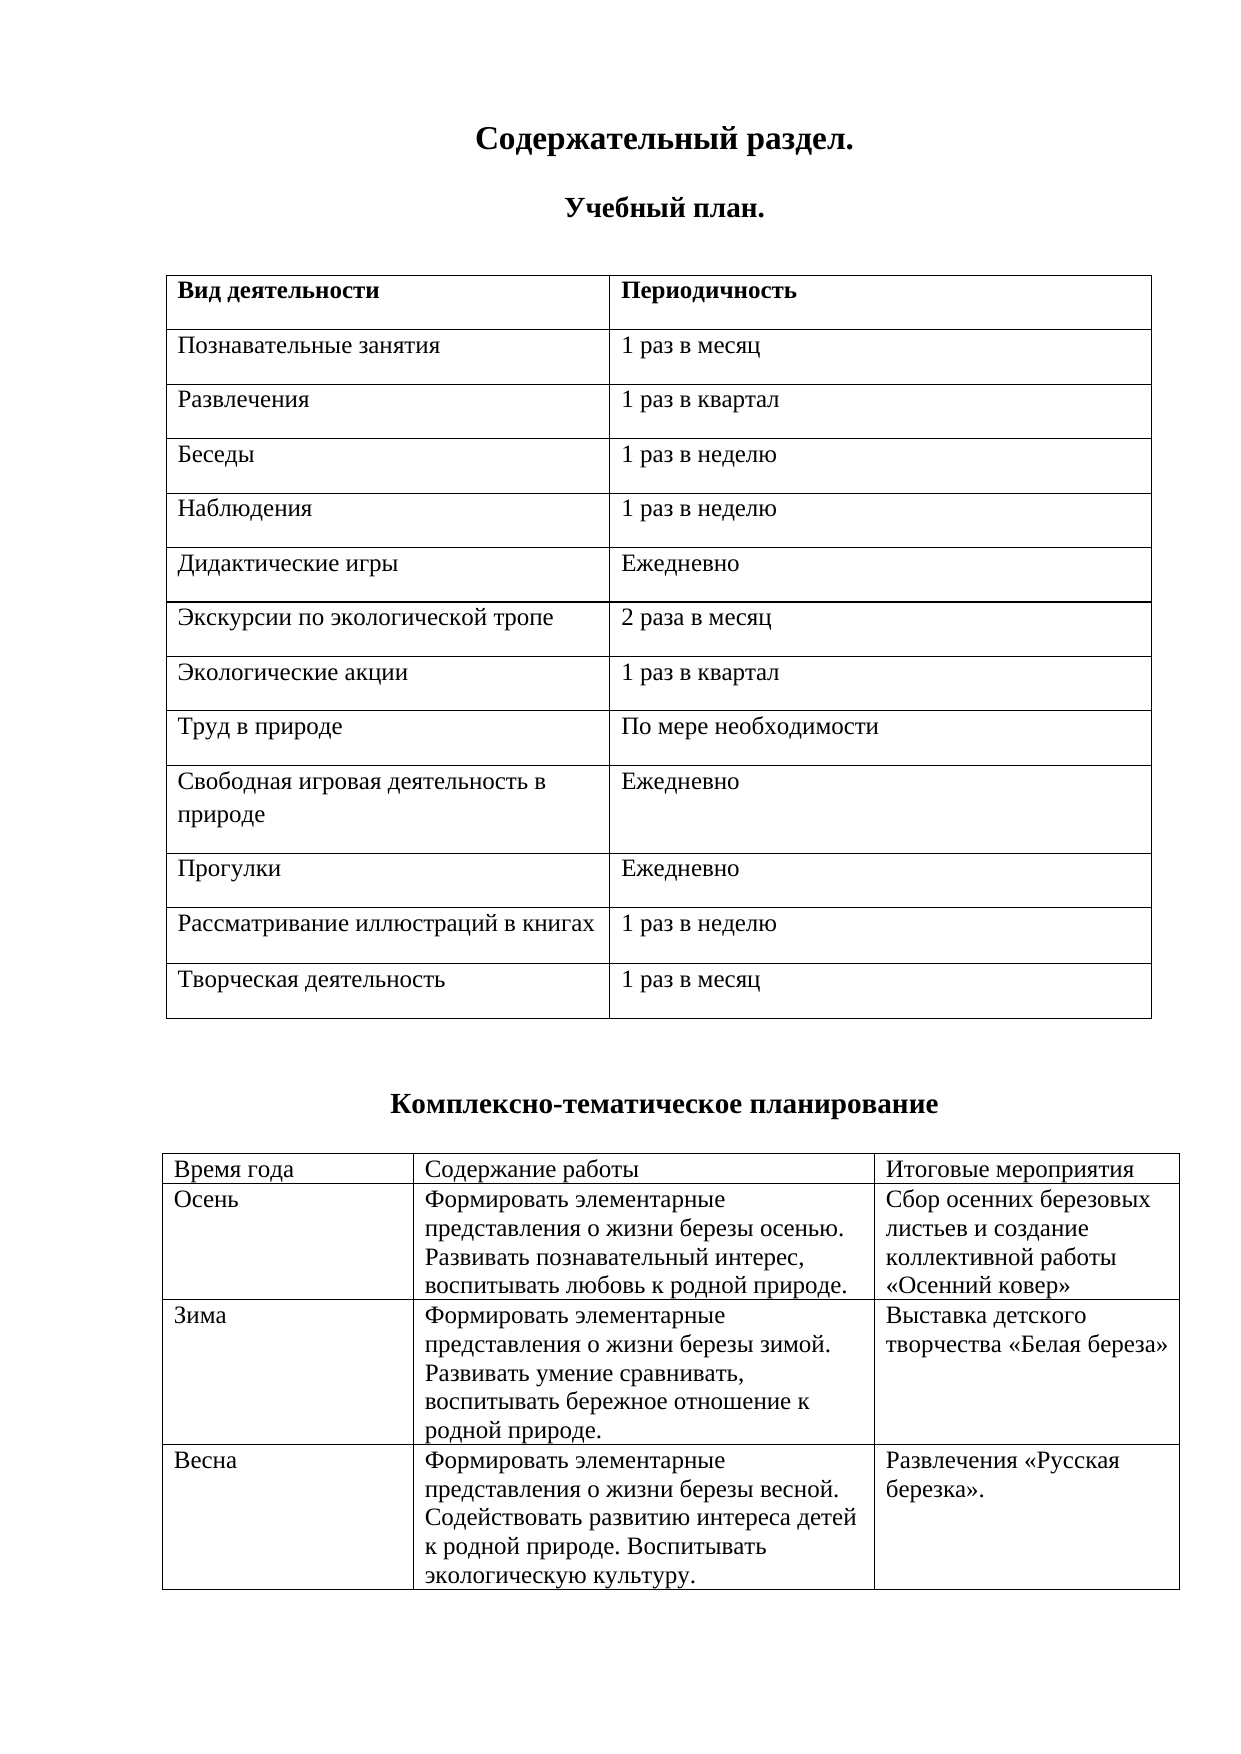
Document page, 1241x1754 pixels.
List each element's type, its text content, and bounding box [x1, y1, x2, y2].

table_header Содержание работы [414, 1154, 874, 1183]
list Учебный план. [177, 190, 1152, 223]
table_cell Наблюдения [167, 494, 609, 547]
list Содержательный раздел. [177, 118, 1152, 156]
table_cell 1 раз в квартал [610, 385, 1151, 438]
table_cell Прогулки [167, 854, 609, 907]
table_cell Свободная игровая деятельность в природе [167, 766, 609, 852]
table_cell Развлечения «Русская березка». [875, 1445, 1179, 1589]
table_cell 1 раз в неделю [610, 908, 1151, 963]
table_header Вид деятельности [167, 276, 609, 329]
table_cell Экскурсии по экологической тропе [167, 603, 609, 656]
table_cell 1 раз в месяц [610, 964, 1151, 1018]
table_cell Творческая деятельность [167, 964, 609, 1018]
table_header Периодичность [610, 276, 1151, 329]
table_cell 2 раза в месяц [610, 603, 1151, 656]
table_cell Ежедневно [610, 854, 1151, 907]
table_cell Ежедневно [610, 766, 1151, 852]
table_cell Беседы [167, 439, 609, 492]
text Комплексно-тематическое планирование [177, 1086, 1152, 1120]
table_cell Развлечения [167, 385, 609, 438]
table_cell Ежедневно [610, 548, 1151, 601]
table_cell 1 раз в неделю [610, 494, 1151, 547]
table_cell 1 раз в квартал [610, 657, 1151, 710]
table_cell Экологические акции [167, 657, 609, 710]
table_cell Сбор осенних березовых листьев и создание коллективной работы «Осенний ковер» [875, 1184, 1179, 1299]
table_header Время года [163, 1154, 413, 1183]
table_header Итоговые мероприятия [875, 1154, 1179, 1183]
table_cell Формировать элементарные представления о жизни березы весной. Содействовать развитию интереса детей к родной природе. Воспитывать экологическую культуру. [414, 1445, 874, 1589]
table_cell 1 раз в месяц [610, 330, 1151, 383]
table_cell Формировать элементарные представления о жизни березы зимой. Развивать умение сравнивать, воспитывать бережное отношение к родной природе. [414, 1300, 874, 1444]
table_cell Весна [163, 1445, 413, 1589]
table_cell Труд в природе [167, 711, 609, 765]
table_cell По мере необходимости [610, 711, 1151, 765]
table_cell 1 раз в неделю [610, 439, 1151, 492]
table_cell Формировать элементарные представления о жизни березы осенью. Развивать познавательный интерес, воспитывать любовь к родной природе. [414, 1184, 874, 1299]
table_cell Дидактические игры [167, 548, 609, 601]
table_cell Зима [163, 1300, 413, 1444]
table_cell Выставка детского творчества «Белая береза» [875, 1300, 1179, 1444]
table_cell Познавательные занятия [167, 330, 609, 383]
table_cell Рассматривание иллюстраций в книгах [167, 908, 609, 963]
table_cell Осень [163, 1184, 413, 1299]
